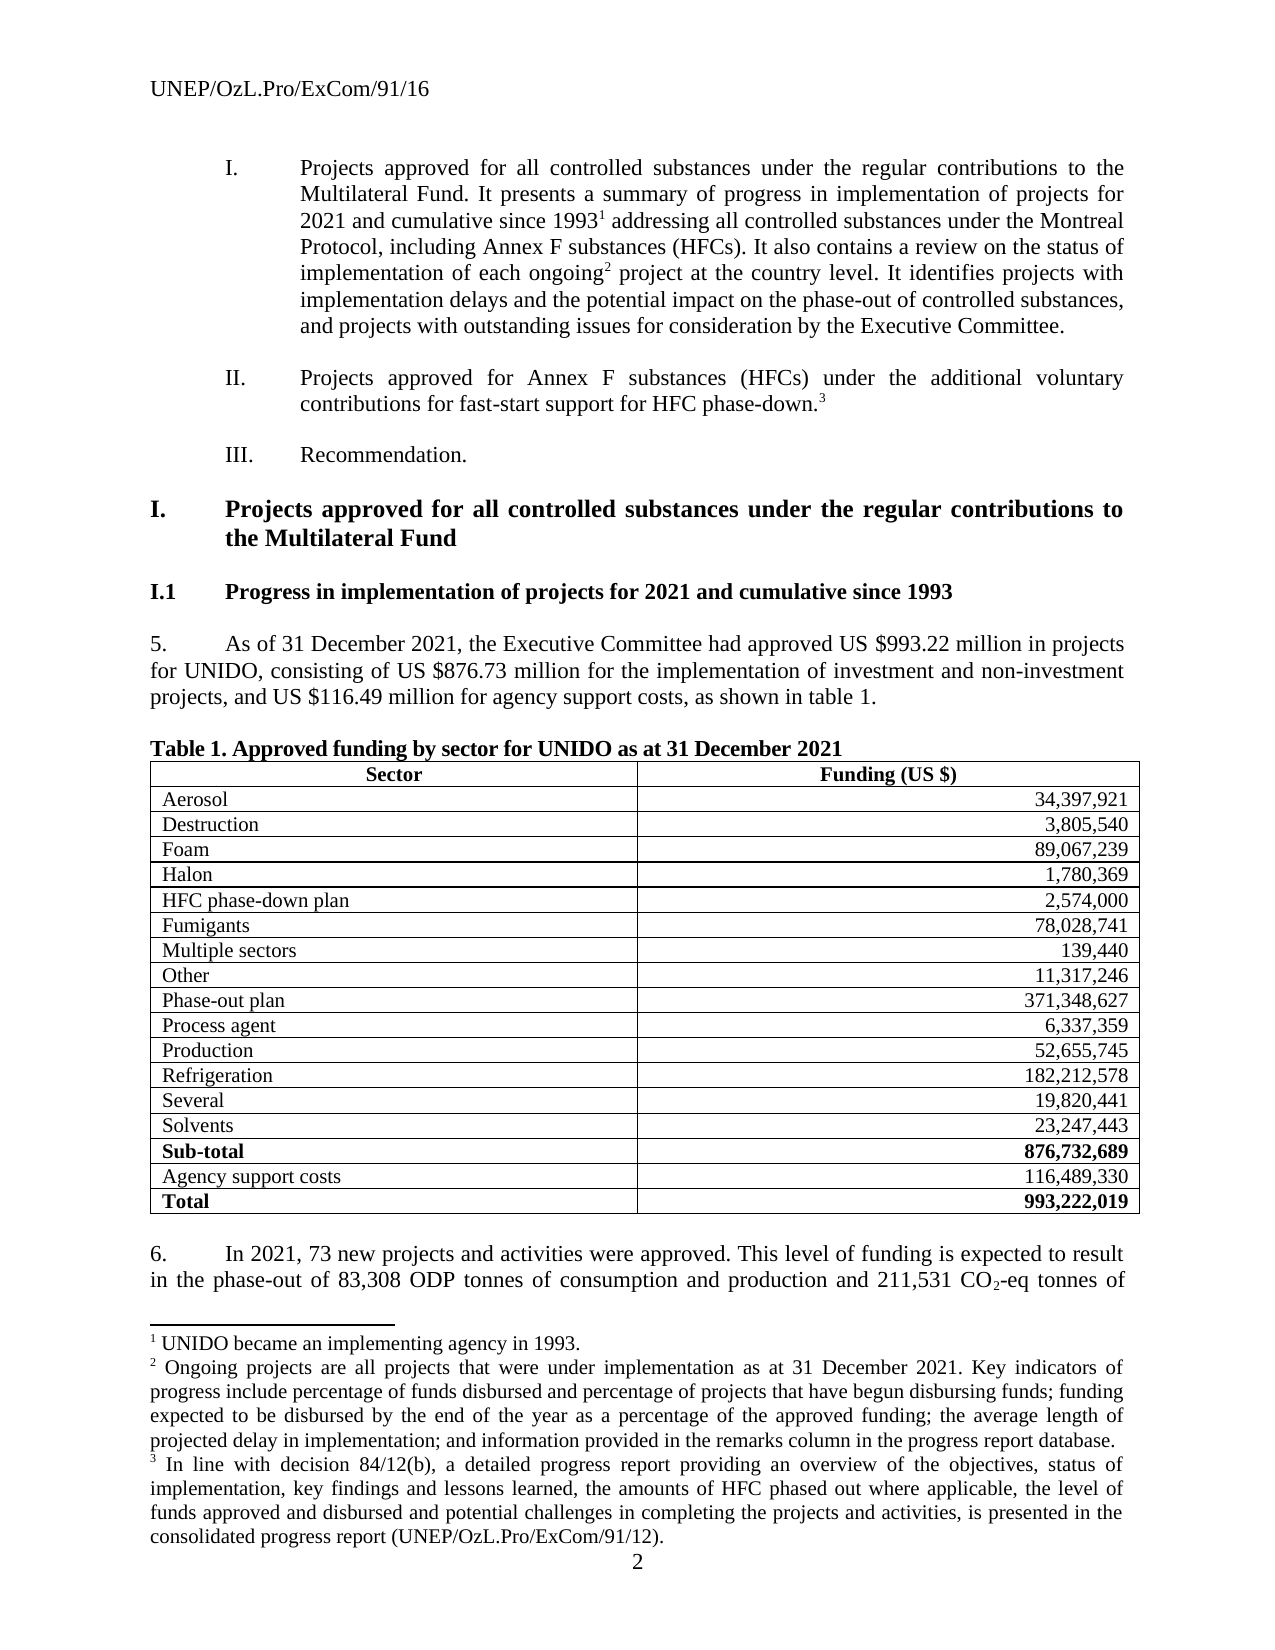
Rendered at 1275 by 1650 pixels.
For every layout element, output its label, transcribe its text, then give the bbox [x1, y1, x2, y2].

table_cell 23,247,443 [638, 1114, 1139, 1137]
table_cell 993,222,019 [638, 1189, 1139, 1213]
table_cell 182,212,578 [638, 1063, 1139, 1087]
text I. Projects approved for all controlled substances under the regular contributions to the Multilateral Fund [150, 494, 1125, 551]
subtitle II. Projects approved for Annex F substances (HFCs) under the additional voluntary contributions for fast-start support for HFC phase-down. [225, 363, 1125, 416]
table_cell Foam [151, 837, 637, 861]
subtitle As of 31 December 2021, the Executive Committee had approved US $993.22 million in projects for UNIDO, consisting of US $876.73 million for the implementation of investment and non-investment projects, and US $116.49 million for agency support costs, as shown in table 1. [150, 631, 1125, 709]
table_cell Aerosol [151, 787, 637, 811]
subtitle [150, 1240, 1125, 1293]
table_cell 78,028,741 [638, 913, 1139, 937]
table_cell 6,337,359 [638, 1013, 1139, 1037]
table_header Sector [151, 762, 637, 786]
table_header Funding (US $) [638, 762, 1139, 786]
table_cell Process agent [151, 1013, 637, 1037]
table_cell 2,574,000 [638, 888, 1139, 912]
table_cell 371,348,627 [638, 988, 1139, 1012]
subtitle Table 1. Approved funding by sector for UNIDO as at 31 December 2021 [150, 734, 1125, 761]
table_cell 3,805,540 [638, 812, 1139, 836]
table_cell Sub-total [151, 1139, 637, 1163]
table_cell Total [151, 1189, 637, 1213]
subtitle I. Projects approved for all controlled substances under the regular contributions to the Multilateral Fund. It presents a summary of progress in implementation of projects for 2021 and cumulative since 1993 addressing all controlled substances under the Montreal Protocol, including Annex F substances (HFCs). It also contains a review on the status of implementation of each ongoing project at the country level. It identifies projects with implementation delays and the potential impact on the phase-out of controlled substances, and projects with outstanding issues for consideration by the Executive Committee. [225, 154, 1125, 338]
table_cell 1,780,369 [638, 863, 1139, 886]
table_cell 11,317,246 [638, 963, 1139, 987]
table_cell 139,440 [638, 938, 1139, 962]
table_cell 19,820,441 [638, 1088, 1139, 1112]
table_cell Destruction [151, 812, 637, 836]
text III. Recommendation. [225, 441, 1125, 468]
table_cell Phase-out plan [151, 988, 637, 1012]
table_cell Agency support costs [151, 1164, 637, 1188]
table_cell 34,397,921 [638, 787, 1139, 811]
table_cell 52,655,745 [638, 1038, 1139, 1062]
table_cell Solvents [151, 1114, 637, 1137]
table_cell HFC phase-down plan [151, 888, 637, 912]
table_cell Several [151, 1088, 637, 1112]
table_cell Fumigants [151, 913, 637, 937]
table_cell Refrigeration [151, 1063, 637, 1087]
table_cell Other [151, 963, 637, 987]
table_cell Halon [151, 863, 637, 886]
text I.1 Progress in implementation of projects for 2021 and cumulative since 1993 [150, 578, 1125, 604]
table_cell 89,067,239 [638, 837, 1139, 861]
table_cell 116,489,330 [638, 1164, 1139, 1188]
table_cell 876,732,689 [638, 1139, 1139, 1163]
table_cell Multiple sectors [151, 938, 637, 962]
table_cell Production [151, 1038, 637, 1062]
